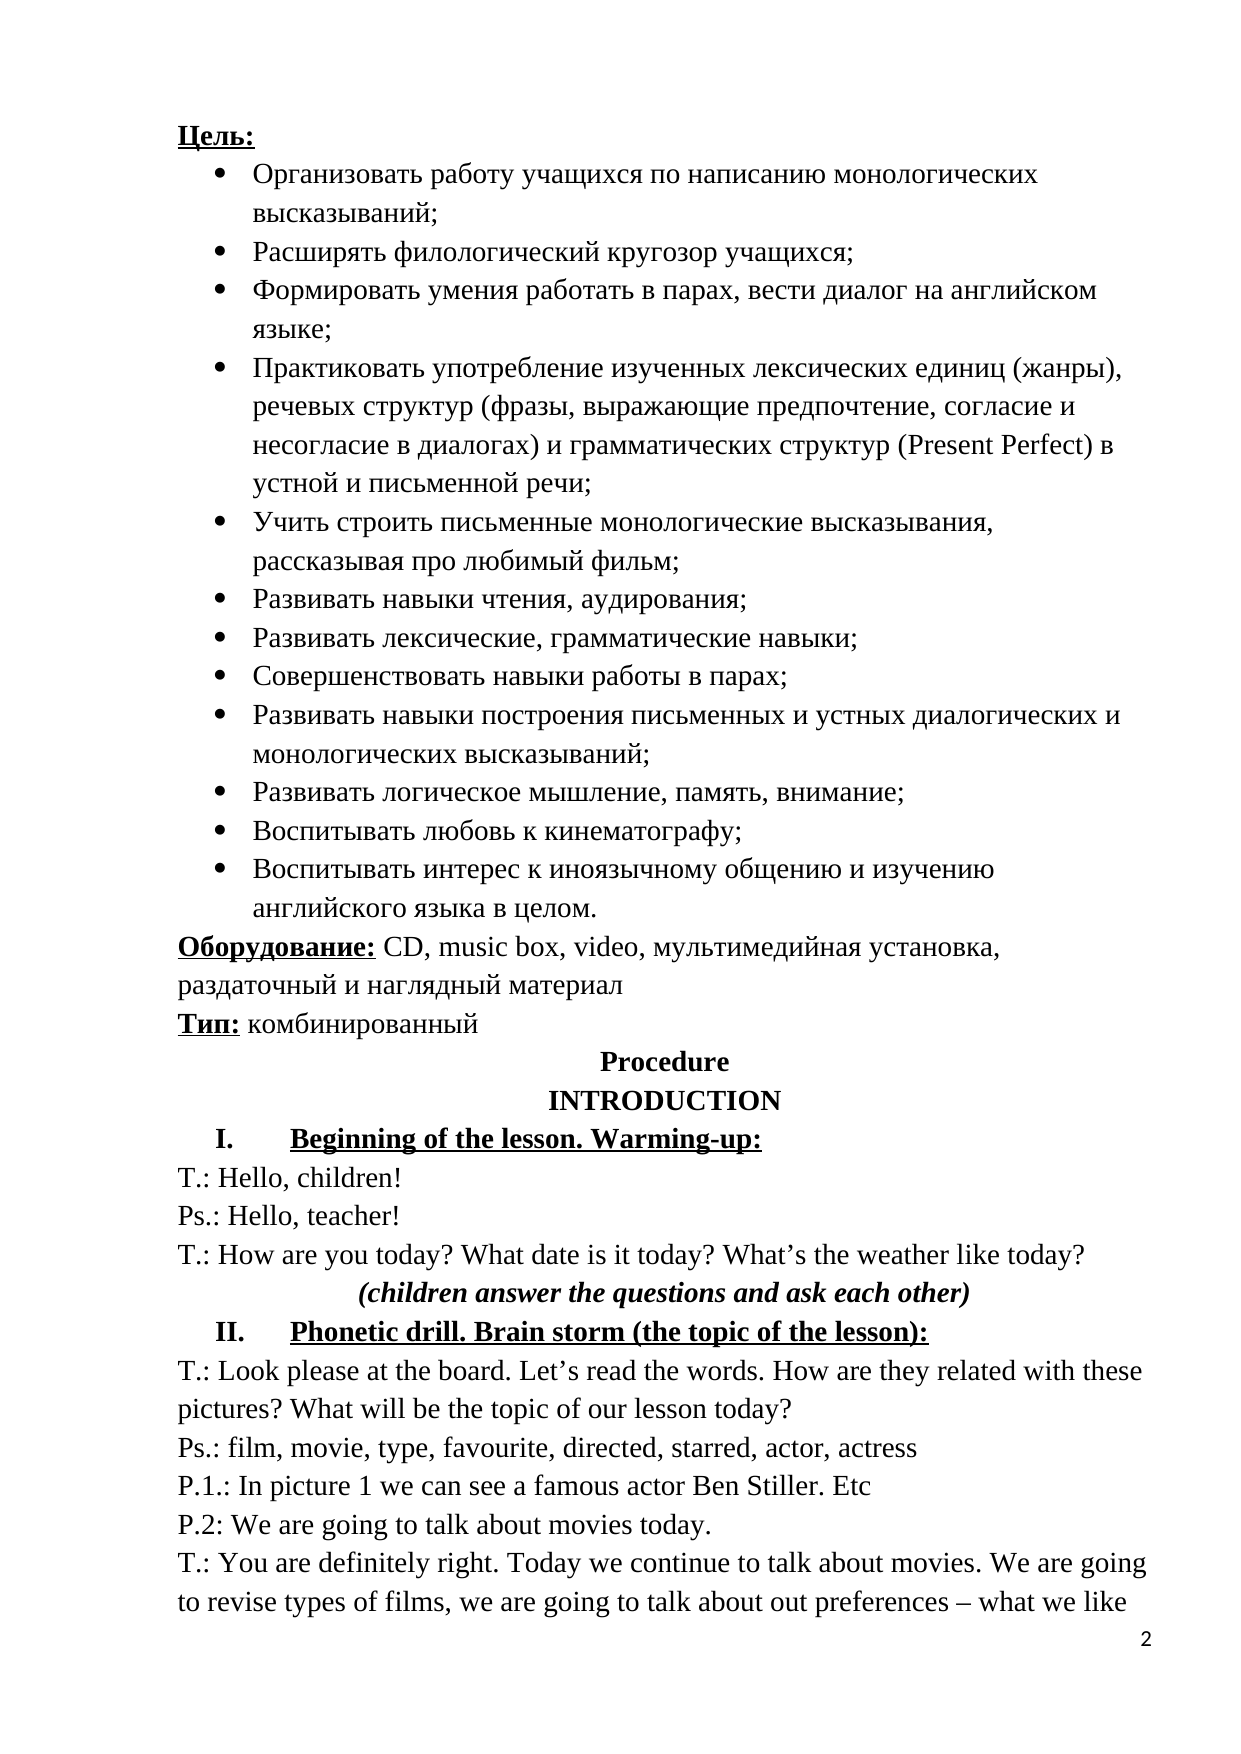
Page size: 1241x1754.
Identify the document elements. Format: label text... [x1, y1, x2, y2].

list Учить строить письменные монологические высказывания, рассказывая про любимый фильм; [215, 504, 1152, 576]
list Phonetic drill. Brain storm (the topic of the lesson): [215, 1314, 1152, 1348]
list Beginning of the lesson. Warming-up: [215, 1121, 1152, 1155]
text INTRODUCTION [177, 1083, 1152, 1116]
list Расширять филологический кругозор учащихся; [215, 234, 1152, 267]
text T.: Look please at the board. Let’s read the words. How are they related with these pictures? What will be the topic of our lesson today? [177, 1353, 1152, 1425]
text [177, 1545, 1152, 1617]
list Совершенствовать навыки работы в парах; [215, 658, 1152, 692]
list Развивать навыки чтения, аудирования; [215, 581, 1152, 615]
list Воспитывать интерес к иноязычному общению и изучению английского языка в целом. [215, 852, 1152, 924]
text T.: Hello, children! [177, 1160, 1152, 1193]
text P.2: We are going to talk about movies today. [177, 1507, 1152, 1540]
list Практиковать употребление изученных лексических единиц (жанры), речевых структур (фразы, выражающие предпочтение, согласие и несогласие в диалогах) и грамматических структур (Present Perfect) в устной и письменной речи; [215, 350, 1152, 499]
text Цель: [177, 118, 1152, 152]
list Развивать логическое мышление, память, внимание; [215, 774, 1152, 808]
text Ps.: Hello, teacher! [177, 1198, 1152, 1232]
text Тип: комбинированный [177, 1006, 1152, 1039]
list Воспитывать любовь к кинематографу; [215, 813, 1152, 847]
text Оборудование: CD, music box, video, мультимедийная установка, раздаточный и наглядный материал [177, 929, 1152, 1001]
list Развивать лексические, грамматические навыки; [215, 620, 1152, 653]
list Развивать навыки построения письменных и устных диалогических и монологических высказываний; [215, 697, 1152, 769]
list Организовать работу учащихся по написанию монологических высказываний; [215, 157, 1152, 229]
text P.1.: In picture 1 we can see a famous actor Ben Stiller. Etc [177, 1468, 1152, 1502]
text Ps.: film, movie, type, favourite, directed, starred, actor, actress [177, 1430, 1152, 1463]
text T.: How are you today? What date is it today? What’s the weather like today? [177, 1237, 1152, 1271]
text (children answer the questions and ask each other) [177, 1276, 1152, 1309]
list Формировать умения работать в парах, вести диалог на английском языке; [215, 272, 1152, 345]
text Procedure [177, 1044, 1152, 1078]
